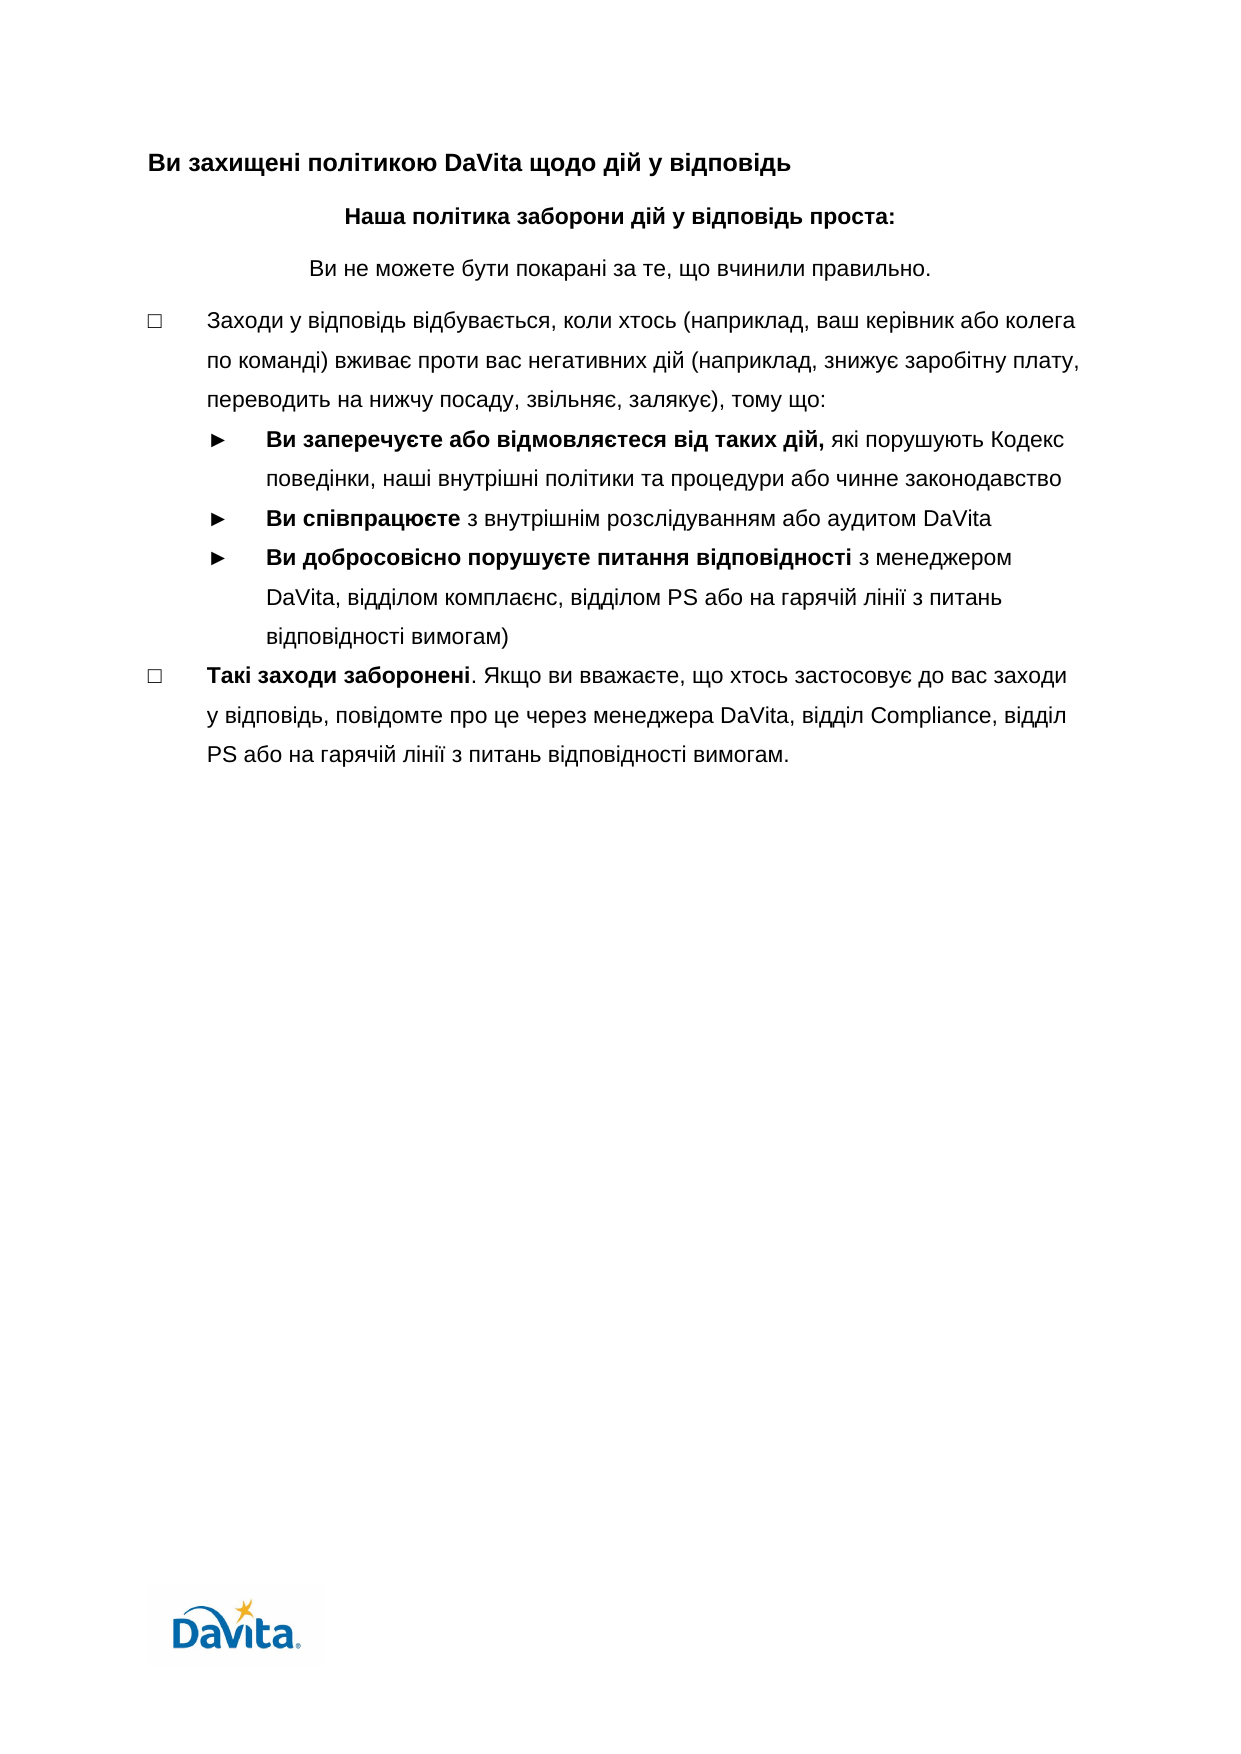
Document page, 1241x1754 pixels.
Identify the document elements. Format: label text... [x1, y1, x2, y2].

text Ви захищені політикою DaVita щодо дій у відповідь [148, 148, 1093, 176]
text Наша політика заборони дій у відповідь проста: [148, 203, 1093, 229]
picture [147, 1583, 325, 1667]
text Ви не можете бути покарані за те, що вчинили правильно. [148, 255, 1093, 282]
text ► Ви добросовісно порушуєте питання відповідності з менеджером DaVita, відділом комплаєнс, відділом PS або на гарячій лінії з питань відповідності вимогам) [207, 544, 1093, 649]
text □ Такі заходи заборонені. Якщо ви вважаєте, що хтось застосовує до вас заходи у відповідь, повідомте про це через менеджера DaVita, відділ Compliance, відділ PS або на гарячій лінії з питань відповідності вимогам. [148, 662, 1093, 768]
text ► Ви співпрацюєте з внутрішнім розслідуванням або аудитом DaVita [207, 504, 1093, 531]
text □ Заходи у відповідь відбувається, коли хтось (наприклад, ваш керівник або колега по команді) вживає проти вас негативних дій (наприклад, знижує заробітну плату, переводить на нижчу посаду, звільняє, залякує), тому що: [148, 307, 1093, 412]
text ► Ви заперечуєте або відмовляєтеся від таких дій, які порушують Кодекс поведінки, наші внутрішні політики та процедури або чинне законодавство [207, 426, 1093, 491]
